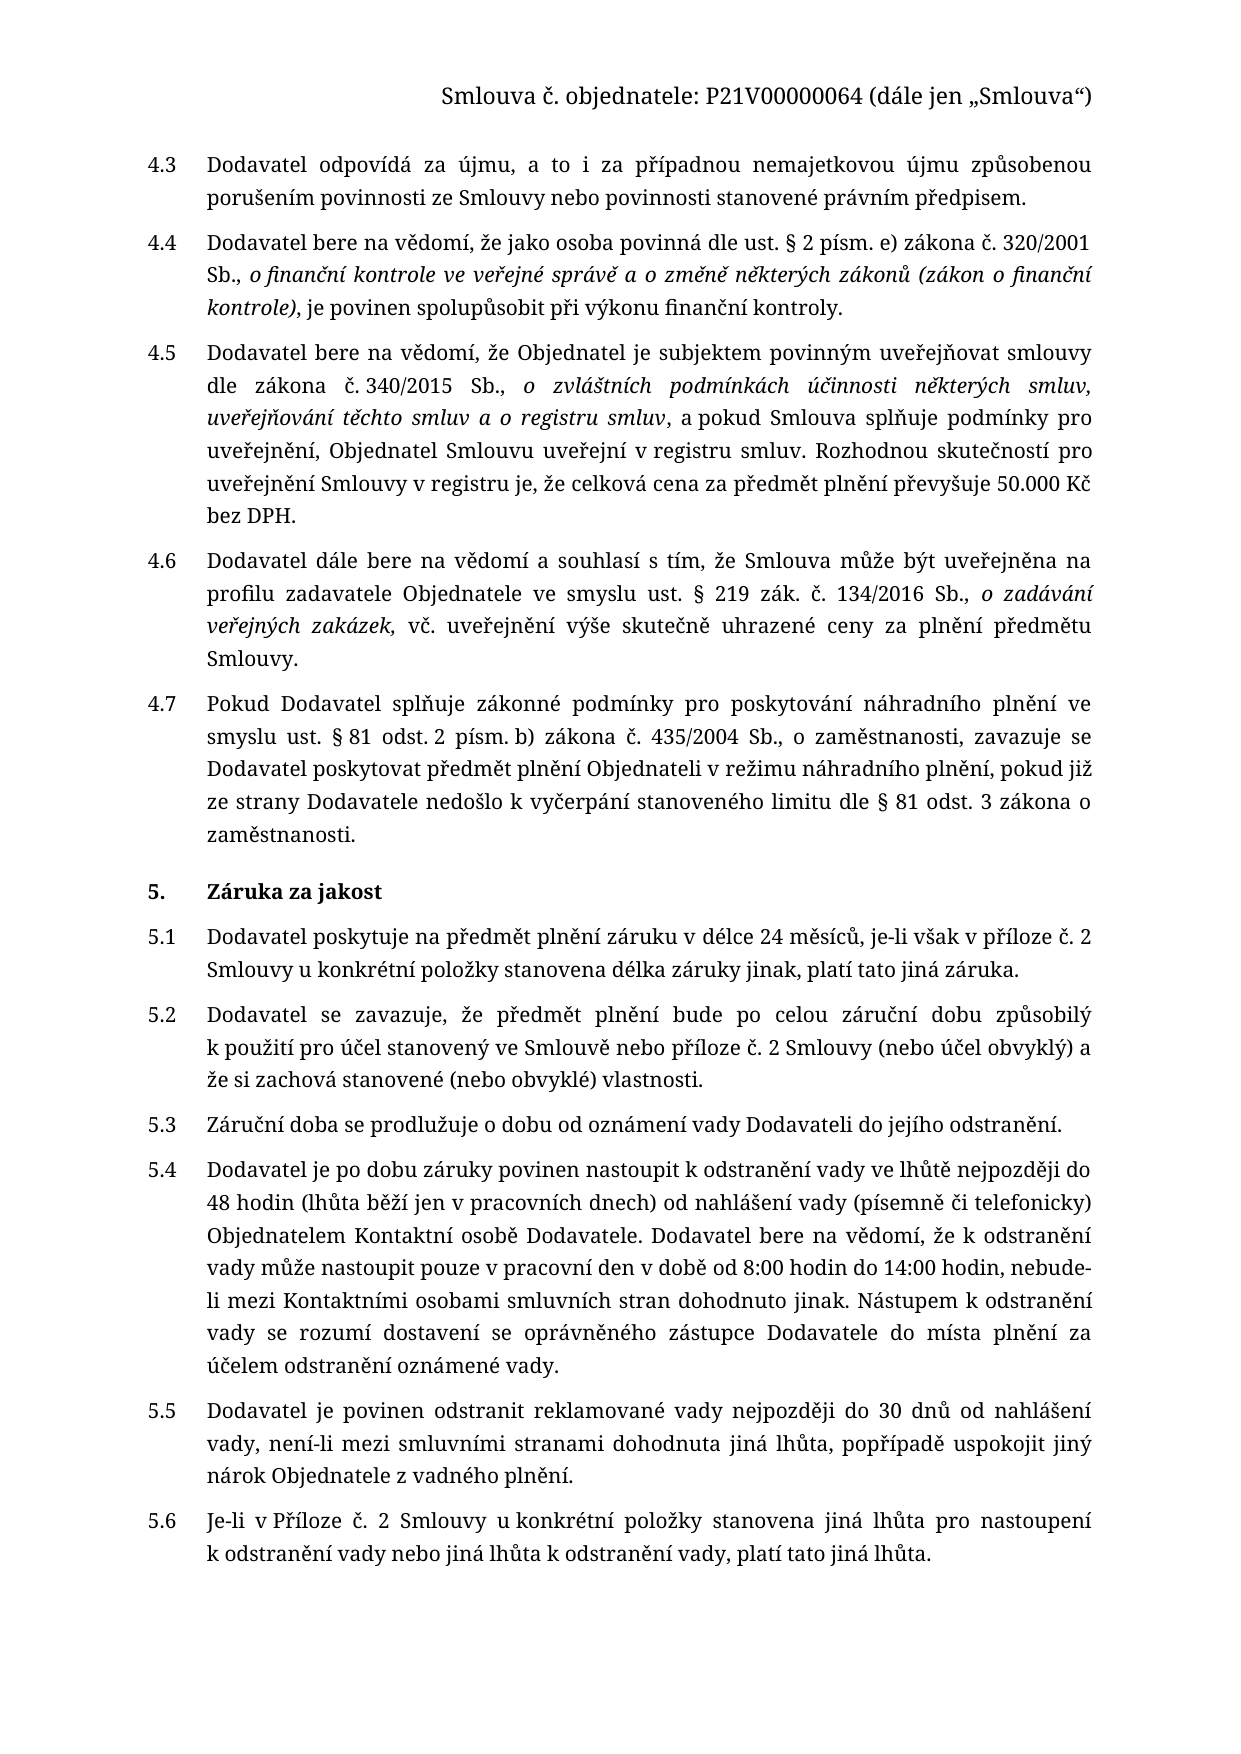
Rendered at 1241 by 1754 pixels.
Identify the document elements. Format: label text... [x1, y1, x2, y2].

list Dodavatel odpovídá za újmu, a to i za případnou nemajetkovou újmu způsobenou porušením povinnosti ze Smlouvy nebo povinnosti stanovené právním předpisem. [148, 150, 1093, 211]
list Dodavatel poskytuje na předmět plnění záruku v délce 24 měsíců, je-li však v příloze č. 2 Smlouvy u konkrétní položky stanovena délka záruky jinak, platí tato jiná záruka. [148, 922, 1093, 983]
list Záruční doba se prodlužuje o dobu od oznámení vady Dodavateli do jejího odstranění. [148, 1110, 1093, 1139]
list Záruka za jakost [148, 877, 1093, 906]
list Dodavatel bere na vědomí, že jako osoba povinná dle ust. § 2 písm. e) zákona č. 320/2001 Sb., o finanční kontrole ve veřejné správě a o změně některých zákonů (zákon o finanční kontrole), je povinen spolupůsobit při výkonu finanční kontroly. [148, 228, 1093, 322]
list Dodavatel bere na vědomí, že Objednatel je subjektem povinným uveřejňovat smlouvy dle zákona č. 340/2015 Sb., o zvláštních podmínkách účinnosti některých smluv, uveřejňování těchto smluv a o registru smluv, a pokud Smlouva splňuje podmínky pro uveřejnění, Objednatel Smlouvu uveřejní v registru smluv. Rozhodnou skutečností pro uveřejnění Smlouvy v registru je, že celková cena za předmět plnění převyšuje 50.000 Kč bez DPH. [148, 338, 1093, 530]
list Dodavatel je povinen odstranit reklamované vady nejpozději do 30 dnů od nahlášení vady, není-li mezi smluvními stranami dohodnuta jiná lhůta, popřípadě uspokojit jiný nárok Objednatele z vadného plnění. [148, 1396, 1093, 1490]
list Dodavatel dále bere na vědomí a souhlasí s tím, že Smlouva může být uveřejněna na profilu zadavatele Objednatele ve smyslu ust. § 219 zák. č. 134/2016 Sb., o zadávání veřejných zakázek, vč. uveřejnění výše skutečně uhrazené ceny za plnění předmětu Smlouvy. [148, 546, 1093, 673]
list Dodavatel je po dobu záruky povinen nastoupit k odstranění vady ve lhůtě nejpozději do 48 hodin (lhůta běží jen v pracovních dnech) od nahlášení vady (písemně či telefonicky) Objednatelem Kontaktní osobě Dodavatele. Dodavatel bere na vědomí, že k odstranění vady může nastoupit pouze v pracovní den v době od 8:00 hodin do 14:00 hodin, nebude-li mezi Kontaktními osobami smluvních stran dohodnuto jinak. Nástupem k odstranění vady se rozumí dostavení se oprávněného zástupce Dodavatele do místa plnění za účelem odstranění oznámené vady. [148, 1156, 1093, 1379]
list Dodavatel se zavazuje, že předmět plnění bude po celou záruční dobu způsobilý k použití pro účel stanovený ve Smlouvě nebo příloze č. 2 Smlouvy (nebo účel obvyklý) a že si zachová stanovené (nebo obvyklé) vlastnosti. [148, 1000, 1093, 1094]
list Pokud Dodavatel splňuje zákonné podmínky pro poskytování náhradního plnění ve smyslu ust. § 81 odst. 2 písm. b) zákona č. 435/2004 Sb., o zaměstnanosti, zavazuje se Dodavatel poskytovat předmět plnění Objednateli v režimu náhradního plnění, pokud již ze strany Dodavatele nedošlo k vyčerpání stanoveného limitu dle § 81 odst. 3 zákona o zaměstnanosti. [148, 689, 1093, 848]
list Je-li v Příloze č. 2 Smlouvy u konkrétní položky stanovena jiná lhůta pro nastoupení k odstranění vady nebo jiná lhůta k odstranění vady, platí tato jiná lhůta. [148, 1507, 1093, 1568]
